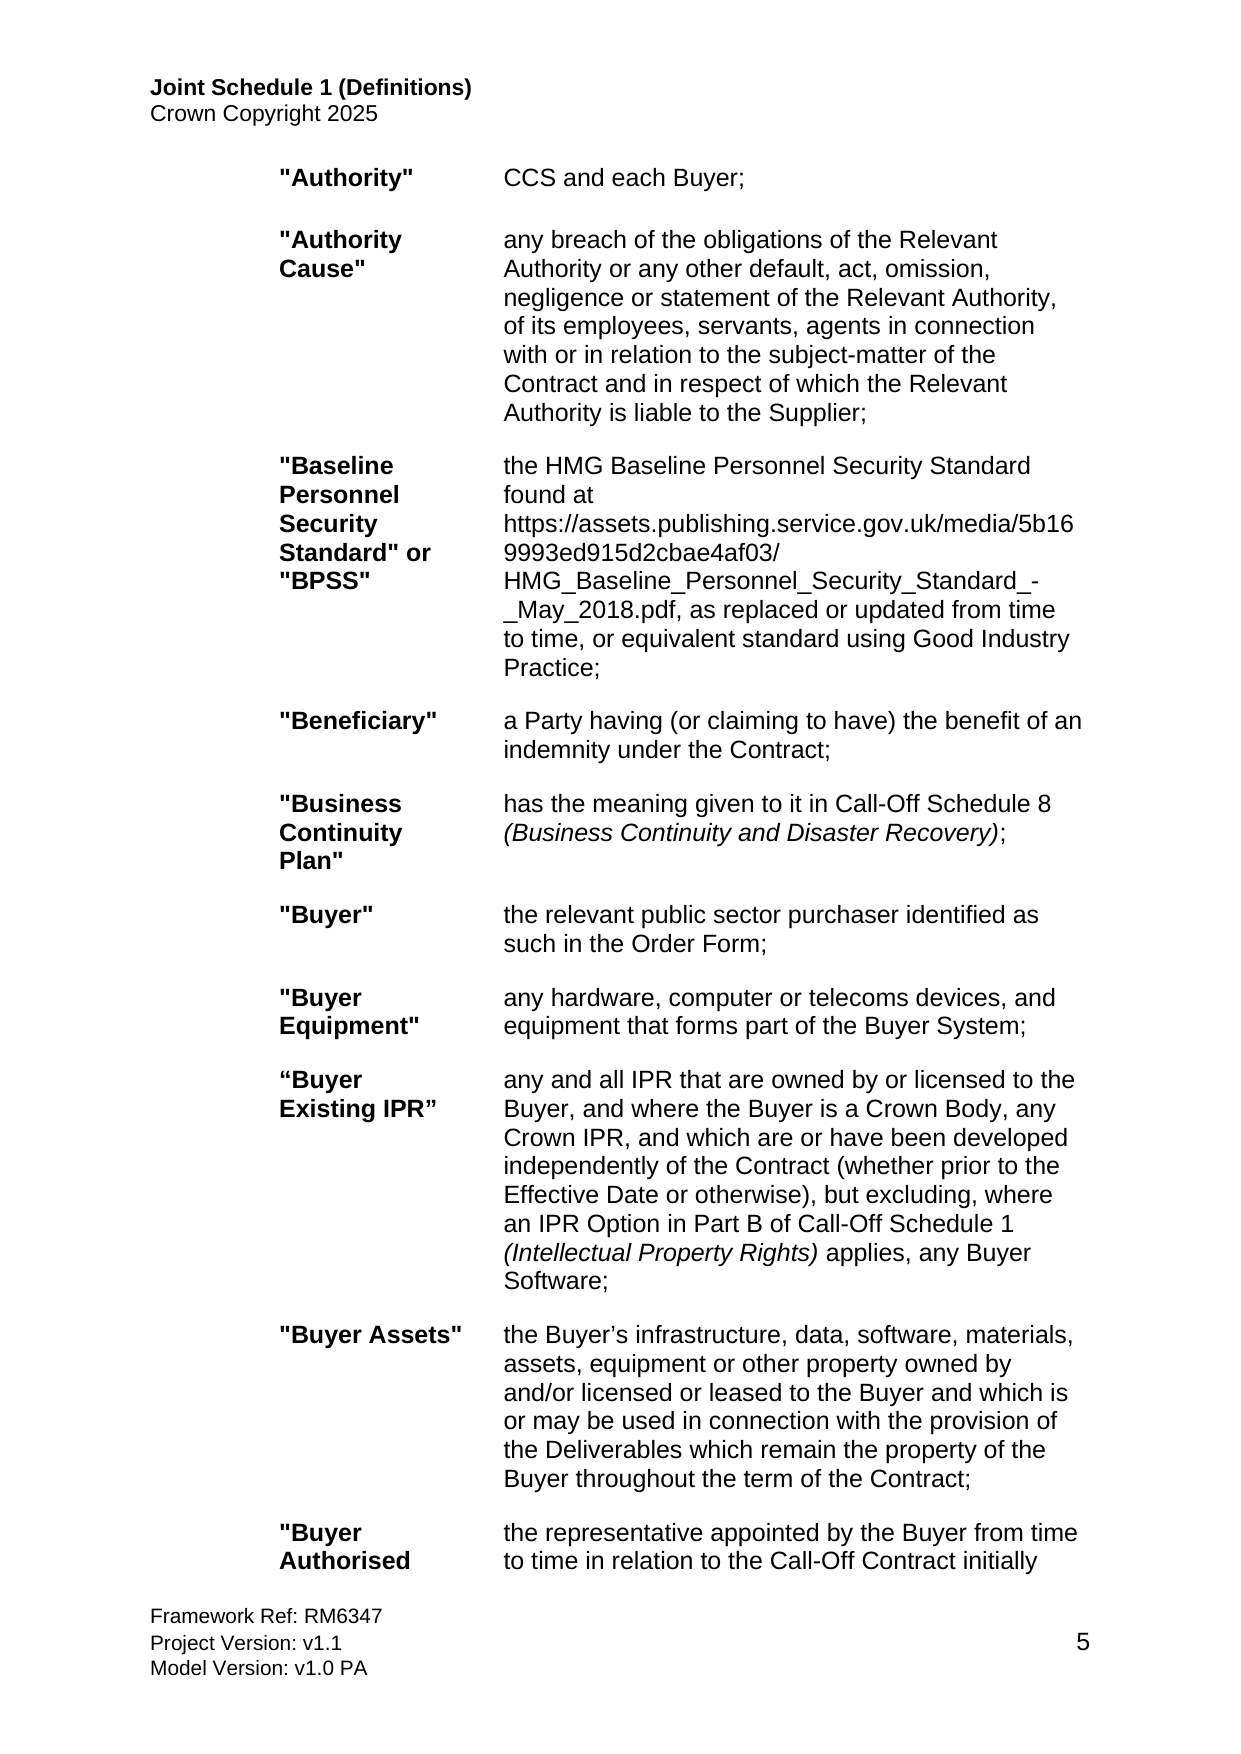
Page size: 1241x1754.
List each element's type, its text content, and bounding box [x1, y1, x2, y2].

table_cell "Buyer" [268, 888, 474, 970]
table_cell "Business Continuity Plan" [268, 776, 474, 888]
table_cell a Party having (or claiming to have) the benefit of an indemnity under the Contract; [474, 694, 1095, 776]
table_cell "Authority" [268, 150, 474, 213]
table_cell the HMG Baseline Personnel Security Standard found at https://assets.publishing.service.gov.uk/media/5b169993ed915d2cbae4af03/HMG_Baseline_Personnel_Security_Standard_-_May_2018.pdf, as replaced or updated from time to time, or equivalent standard using Good Industry Practice; [474, 439, 1095, 694]
table_cell any and all IPR that are owned by or licensed to the Buyer, and where the Buyer is a Crown Body, any Crown IPR, and which are or have been developed independently of the Contract (whether prior to the Effective Date or otherwise), but excluding, where an IPR Option in Part B of Call-Off Schedule 1 (Intellectual Property Rights) applies, any Buyer Software; [474, 1053, 1095, 1308]
table_cell “Buyer Existing IPR” [268, 1053, 474, 1308]
table_cell the relevant public sector purchaser identified as such in the Order Form; [474, 888, 1095, 970]
table_cell "Baseline Personnel Security Standard" or "BPSS" [268, 439, 474, 694]
table_cell the Buyer’s infrastructure, data, software, materials, assets, equipment or other property owned by and/or licensed or leased to the Buyer and which is or may be used in connection with the provision of the Deliverables which remain the property of the Buyer throughout the term of the Contract; [474, 1308, 1095, 1505]
table_cell any hardware, computer or telecoms devices, and equipment that forms part of the Buyer System; [474, 970, 1095, 1053]
table_cell "Authority Cause" [268, 213, 474, 439]
table_cell "Buyer Equipment" [268, 970, 474, 1053]
table_cell "Buyer Assets" [268, 1308, 474, 1505]
table_cell has the meaning given to it in Call-Off Schedule 8 (Business Continuity and Disaster Recovery); [474, 776, 1095, 888]
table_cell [474, 1505, 1095, 1575]
table_cell any breach of the obligations of the Relevant Authority or any other default, act, omission, negligence or statement of the Relevant Authority, of its employees, servants, agents in connection with or in relation to the subject-matter of the Contract and in respect of which the Relevant Authority is liable to the Supplier; [474, 213, 1095, 439]
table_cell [268, 1505, 474, 1575]
table_cell "Beneficiary" [268, 694, 474, 776]
table_cell CCS and each Buyer; [474, 150, 1095, 213]
